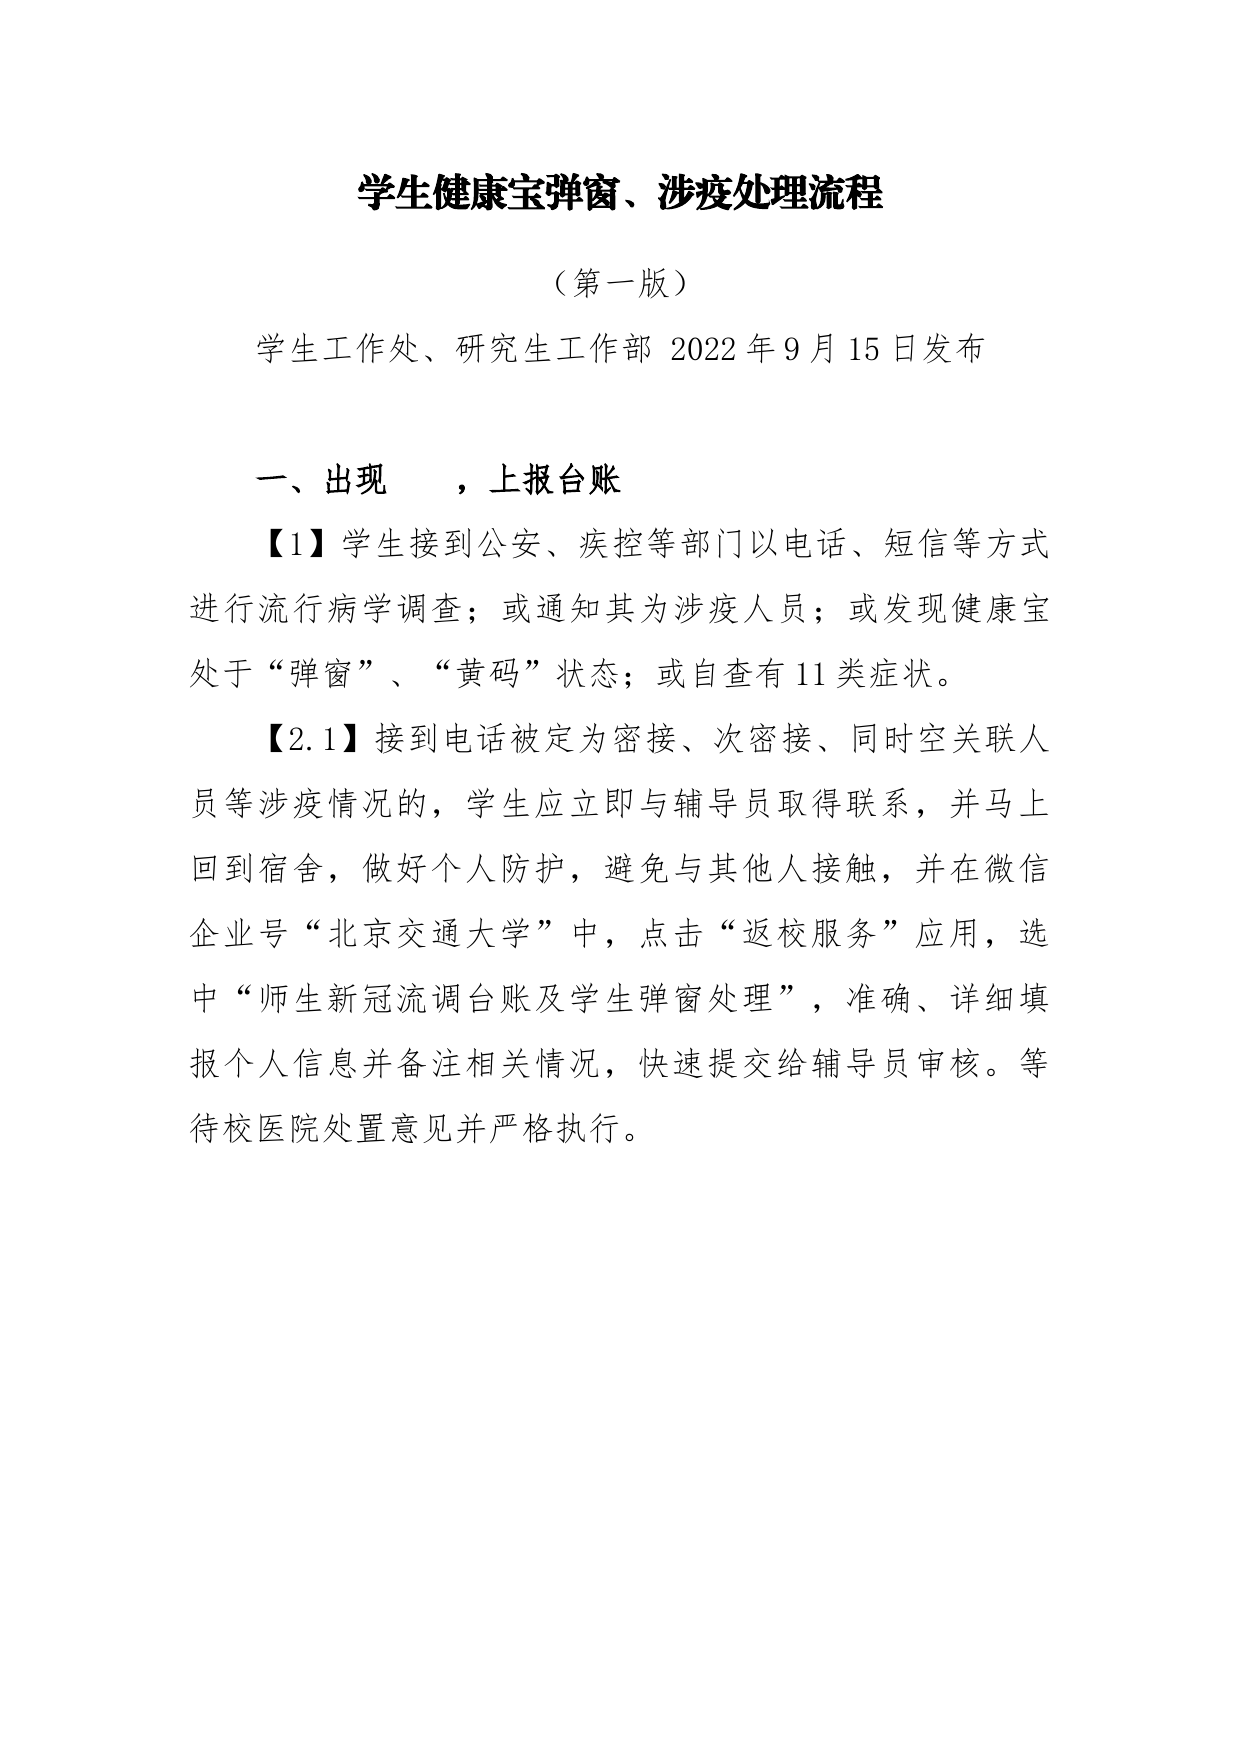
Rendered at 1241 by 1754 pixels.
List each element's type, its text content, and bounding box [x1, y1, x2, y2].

text 学生健康宝弹窗、涉疫处理流程 [187, 162, 1053, 227]
text 【1】学生接到公安、疾控等部门以电话、短信等方式进行流行病学调查；或通知其为涉疫人员；或发现健康宝处于“弹窗”、“黄码”状态；或自查有11类症状。 [187, 509, 1053, 704]
text 【2.1】接到电话被定为密接、次密接、同时空关联人员等涉疫情况的，学生应立即与辅导员取得联系，并马上回到宿舍，做好个人防护，避免与其他人接触，并在微信企业号“北京交通大学”中，点击“返校服务”应用，选中“师生新冠流调台账及学生弹窗处理”，准确、详细填报个人信息并备注相关情况，快速提交给辅导员审核。等待校医院处置意见并严格执行。 [187, 704, 1053, 1159]
text 一、出现异常，上报台账 [187, 444, 1053, 509]
text （第一版） [187, 249, 1053, 314]
text 学生工作处、研究生工作部 2022年9月15日发布 [187, 314, 1053, 379]
